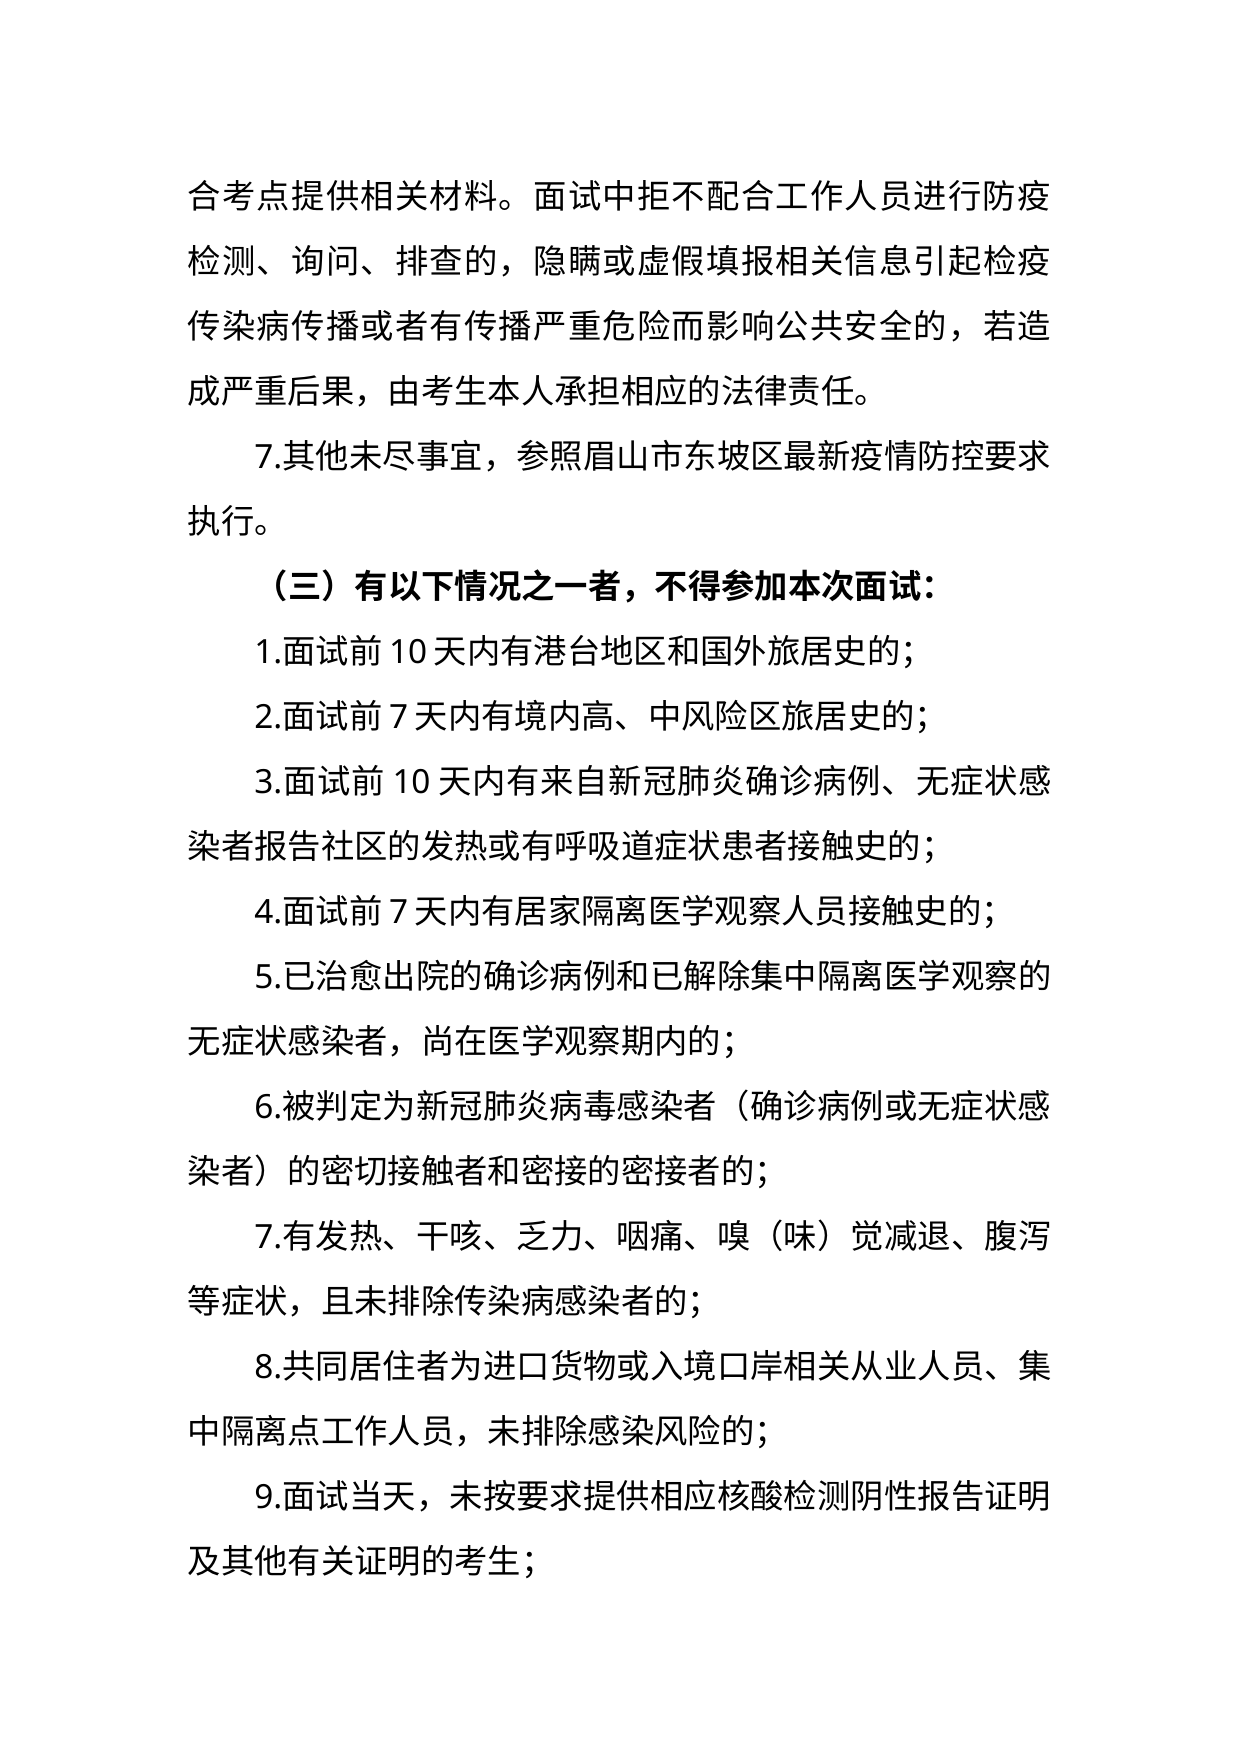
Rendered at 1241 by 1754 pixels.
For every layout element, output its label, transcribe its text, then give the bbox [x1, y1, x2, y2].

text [187, 162, 1053, 422]
text 8.共同居住者为进口货物或入境口岸相关从业人员、集中隔离点工作人员，未排除感染风险的； [187, 1332, 1053, 1462]
text 5.已治愈出院的确诊病例和已解除集中隔离医学观察的无症状感染者，尚在医学观察期内的； [187, 942, 1053, 1072]
text 9.面试当天，未按要求提供相应核酸检测阴性报告证明及其他有关证明的考生； [187, 1462, 1053, 1592]
text 2.面试前7天内有境内高、中风险区旅居史的； [187, 682, 1053, 747]
text 1.面试前10天内有港台地区和国外旅居史的； [187, 617, 1053, 682]
text 7.有发热、干咳、乏力、咽痛、嗅（味）觉减退、腹泻等症状，且未排除传染病感染者的； [187, 1202, 1053, 1332]
text 7.其他未尽事宜，参照眉山市东坡区最新疫情防控要求执行。 [187, 422, 1053, 552]
text 3.面试前10天内有来自新冠肺炎确诊病例、无症状感染者报告社区的发热或有呼吸道症状患者接触史的； [187, 747, 1053, 877]
text 4.面试前7天内有居家隔离医学观察人员接触史的； [187, 877, 1053, 942]
text 6.被判定为新冠肺炎病毒感染者（确诊病例或无症状感染者）的密切接触者和密接的密接者的； [187, 1072, 1053, 1202]
text （三）有以下情况之一者，不得参加本次面试： [187, 552, 1053, 617]
